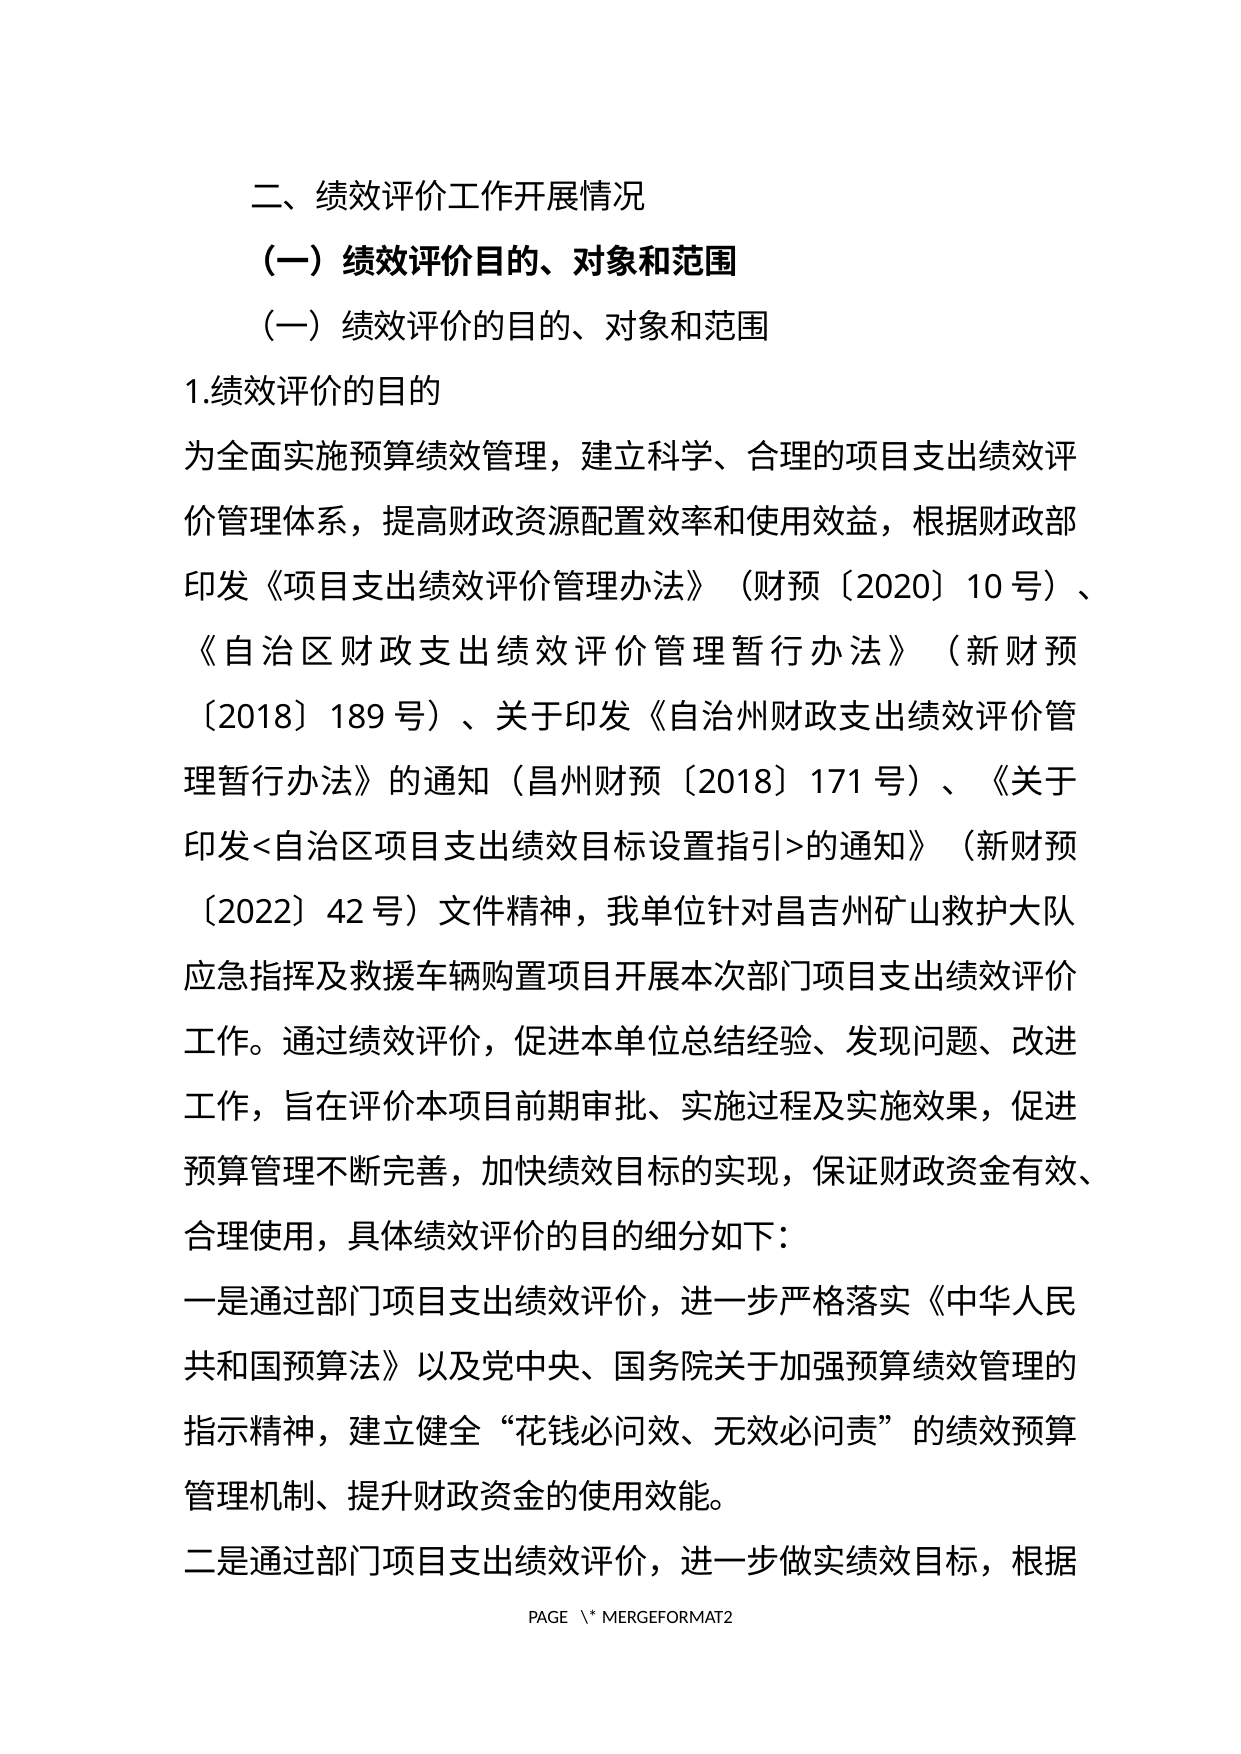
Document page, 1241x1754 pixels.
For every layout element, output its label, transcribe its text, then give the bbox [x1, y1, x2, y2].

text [183, 292, 1078, 1592]
text 二、绩效评价工作开展情况 [183, 162, 1078, 227]
text （一）绩效评价目的、对象和范围 [183, 227, 1078, 292]
